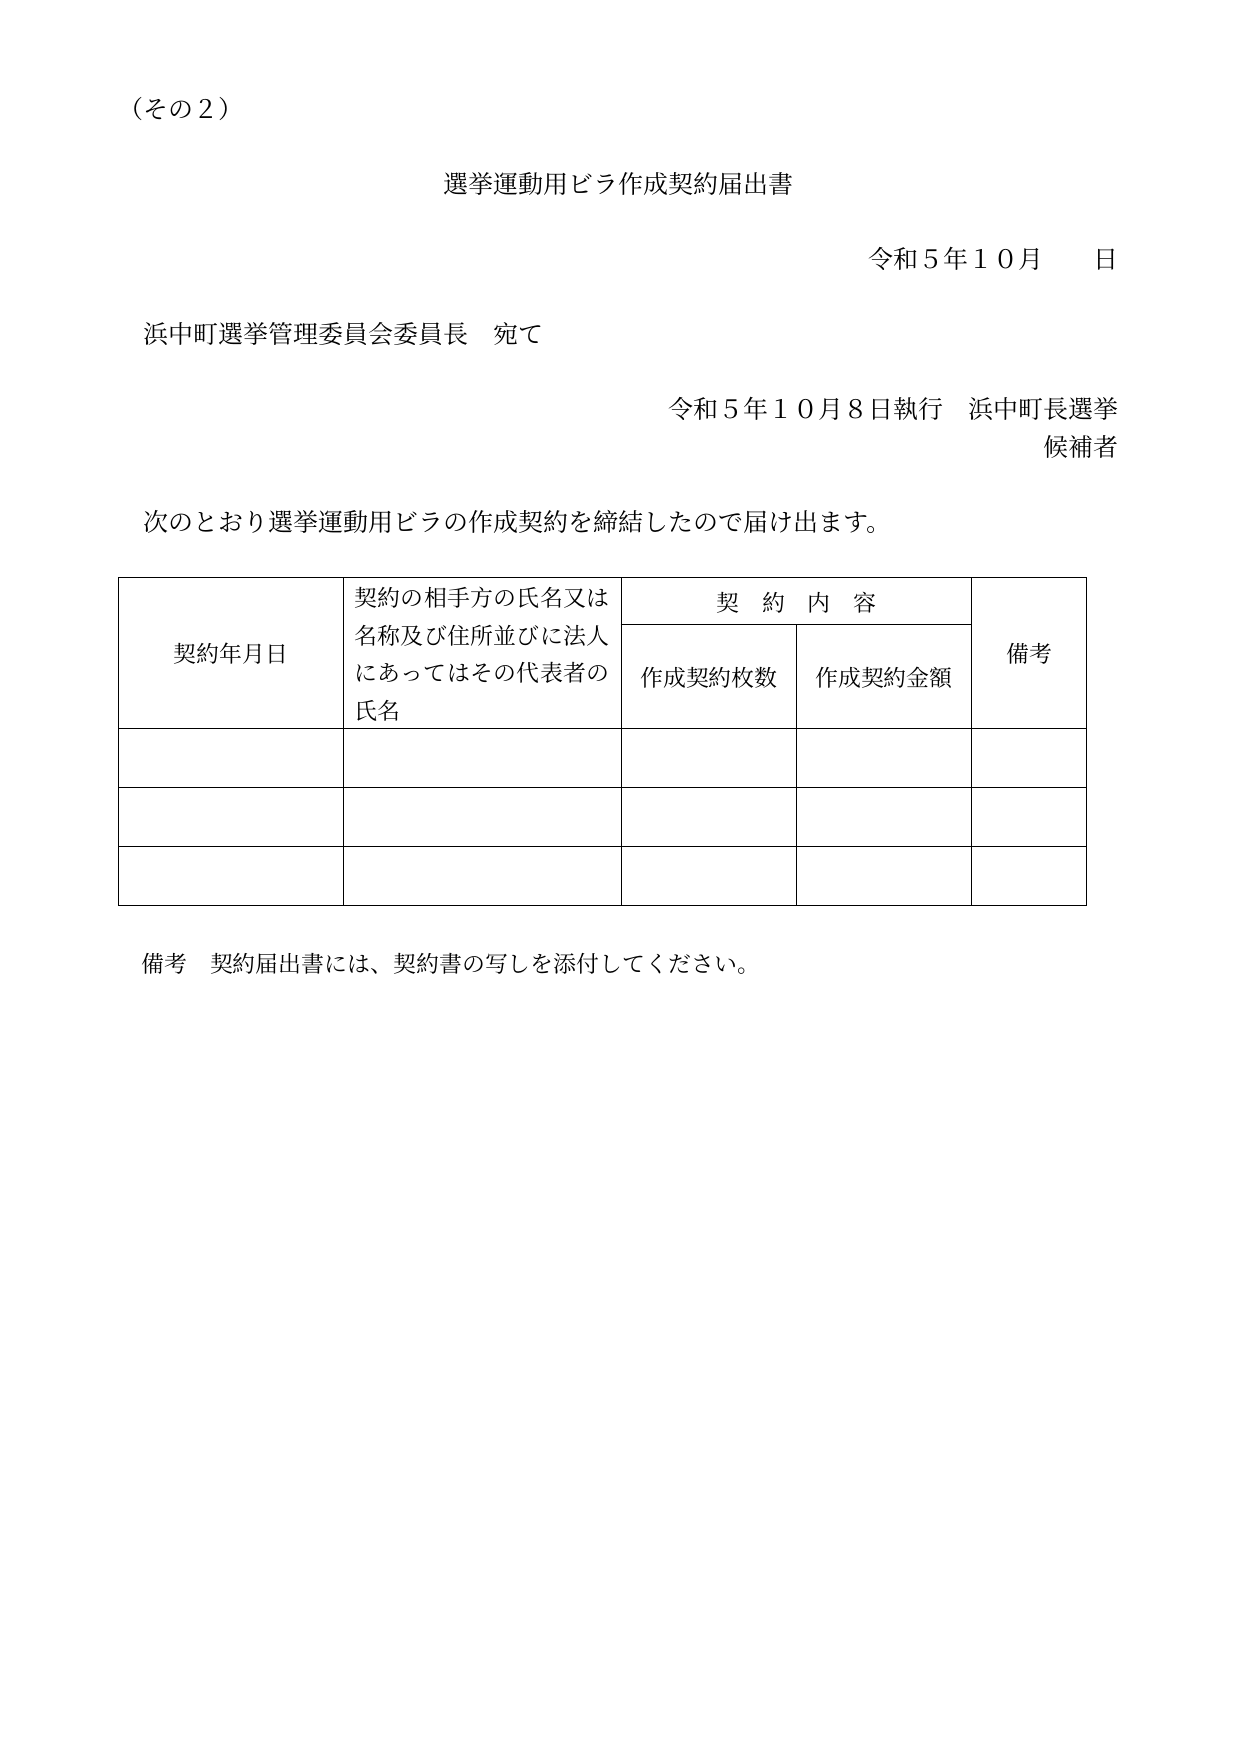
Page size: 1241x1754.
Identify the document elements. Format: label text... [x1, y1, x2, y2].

table_cell [797, 788, 971, 846]
table_cell 作成契約金額 [797, 625, 971, 728]
table_header 契約年月日 [119, 578, 343, 728]
table_cell [797, 729, 971, 787]
table_cell [344, 788, 621, 846]
table_cell [622, 788, 796, 846]
table_cell [119, 788, 343, 846]
table_header 契約の相手方の氏名又は名称及び住所並びに法人にあってはその代表者の氏名 [344, 578, 621, 728]
text 浜中町選挙管理委員会委員長 宛て [143, 314, 1118, 352]
table_cell [622, 847, 796, 905]
table_cell [972, 788, 1086, 846]
table_cell [119, 847, 343, 905]
text （その２） [118, 89, 1118, 127]
text 令和５年１０月 日 [118, 239, 1118, 277]
table_header 備考 [972, 578, 1086, 728]
table_cell [622, 729, 796, 787]
table_cell [119, 729, 343, 787]
text 令和５年１０月８日執行 浜中町長選挙 [118, 389, 1118, 427]
text 候補者 [118, 427, 1118, 464]
table_cell [797, 847, 971, 905]
table_cell [972, 847, 1086, 905]
table_cell [972, 729, 1086, 787]
table_cell [344, 729, 621, 787]
table_cell [344, 847, 621, 905]
text 備考 契約届出書には、契約書の写しを添付してください。 [118, 944, 1118, 981]
text 次のとおり選挙運動用ビラの作成契約を締結したので届け出ます。 [118, 502, 1118, 539]
text 選挙運動用ビラ作成契約届出書 [118, 164, 1118, 202]
table_header 契 約 内 容 [622, 578, 971, 624]
table_cell 作成契約枚数 [622, 625, 796, 728]
